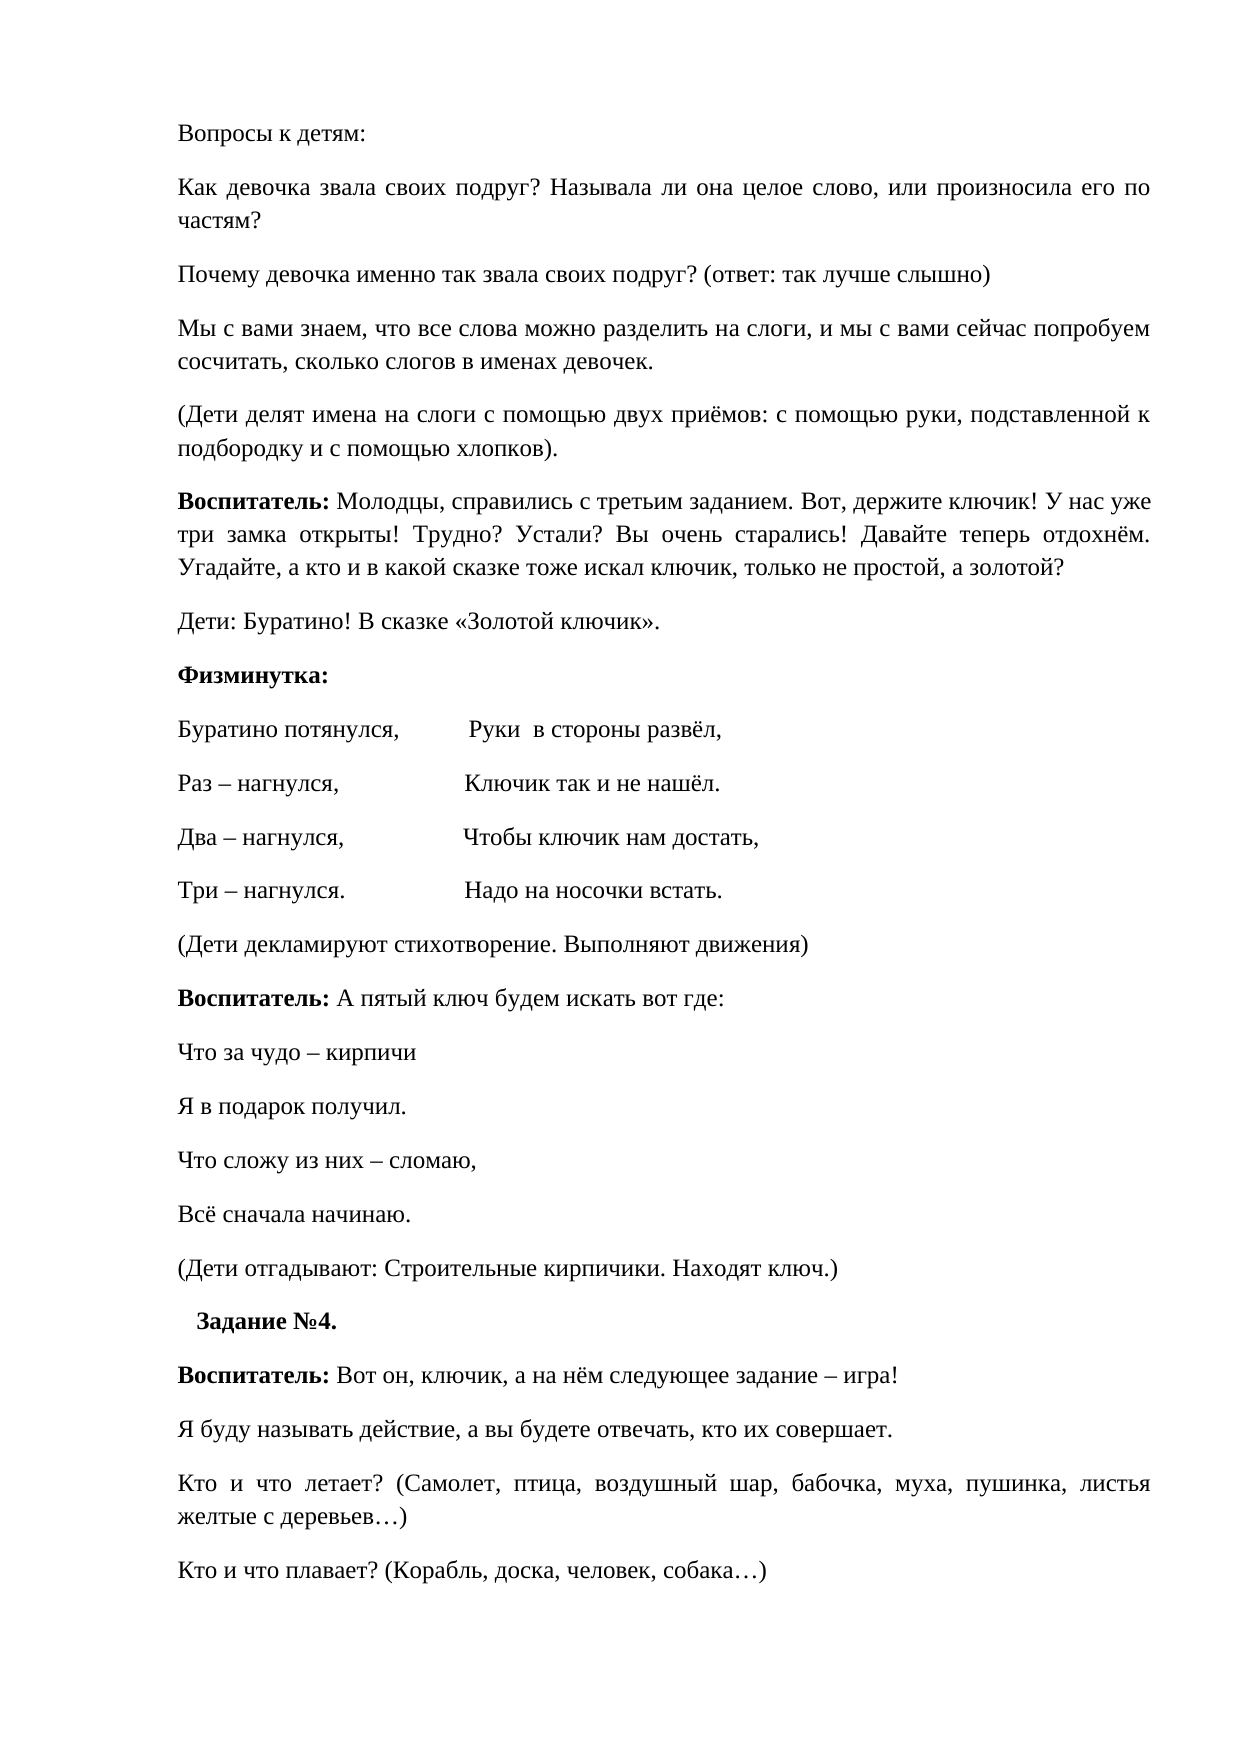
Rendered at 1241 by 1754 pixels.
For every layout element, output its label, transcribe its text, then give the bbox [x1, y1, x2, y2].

text Воспитатель: А пятый ключ будем искать вот где: [177, 983, 1152, 1012]
text Три – нагнулся. Надо на носочки встать. [177, 876, 1152, 904]
text Кто и что летает? (Самолет, птица, воздушный шар, бабочка, муха, пушинка, листья желтые с деревьев…) [177, 1468, 1152, 1530]
text (Дети отгадывают: Строительные кирпичики. Находят ключ.) [177, 1253, 1152, 1281]
text (Дети декламируют стихотворение. Выполняют движения) [177, 929, 1152, 958]
text Что за чудо – кирпичи [177, 1037, 1152, 1066]
text Дети: Буратино! В сказке «Золотой ключик». [177, 606, 1152, 635]
text Задание №4. [177, 1306, 1152, 1335]
text Кто и что плавает? (Корабль, доска, человек, собака…) [177, 1555, 1152, 1584]
text (Дети делят имена на слоги с помощью двух приёмов: с помощью руки, подставленной к подбородку и с помощью хлопков). [177, 399, 1152, 461]
text Что сложу из них – сломаю, [177, 1145, 1152, 1174]
text Как девочка звала своих подруг? Называла ли она целое слово, или произносила его по частям? [177, 172, 1152, 234]
text Воспитатель: Молодцы, справились с третьим заданием. Вот, держите ключик! У нас уже три замка открыты! Трудно? Устали? Вы очень старались! Давайте теперь отдохнём. Угадайте, а кто и в какой сказке тоже искал ключик, только не простой, а золотой? [177, 486, 1152, 581]
text Воспитатель: Вот он, ключик, а на нём следующее задание – игра! [177, 1360, 1152, 1389]
text Вопросы к детям: [177, 118, 1152, 147]
text Почему девочка именно так звала своих подруг? (ответ: так лучше слышно) [177, 259, 1152, 288]
text Я буду называть действие, а вы будете отвечать, кто их совершает. [177, 1414, 1152, 1443]
text Два – нагнулся, Чтобы ключик нам достать, [177, 822, 1152, 851]
text Физминутка: [177, 660, 1152, 689]
text Буратино потянулся, Руки в стороны развёл, [177, 714, 1152, 743]
text Всё сначала начинаю. [177, 1199, 1152, 1227]
text Я в подарок получил. [177, 1091, 1152, 1120]
text Мы с вами знаем, что все слова можно разделить на слоги, и мы с вами сейчас попробуем сосчитать, сколько слогов в именах девочек. [177, 313, 1152, 374]
text Раз – нагнулся, Ключик так и не нашёл. [177, 768, 1152, 797]
